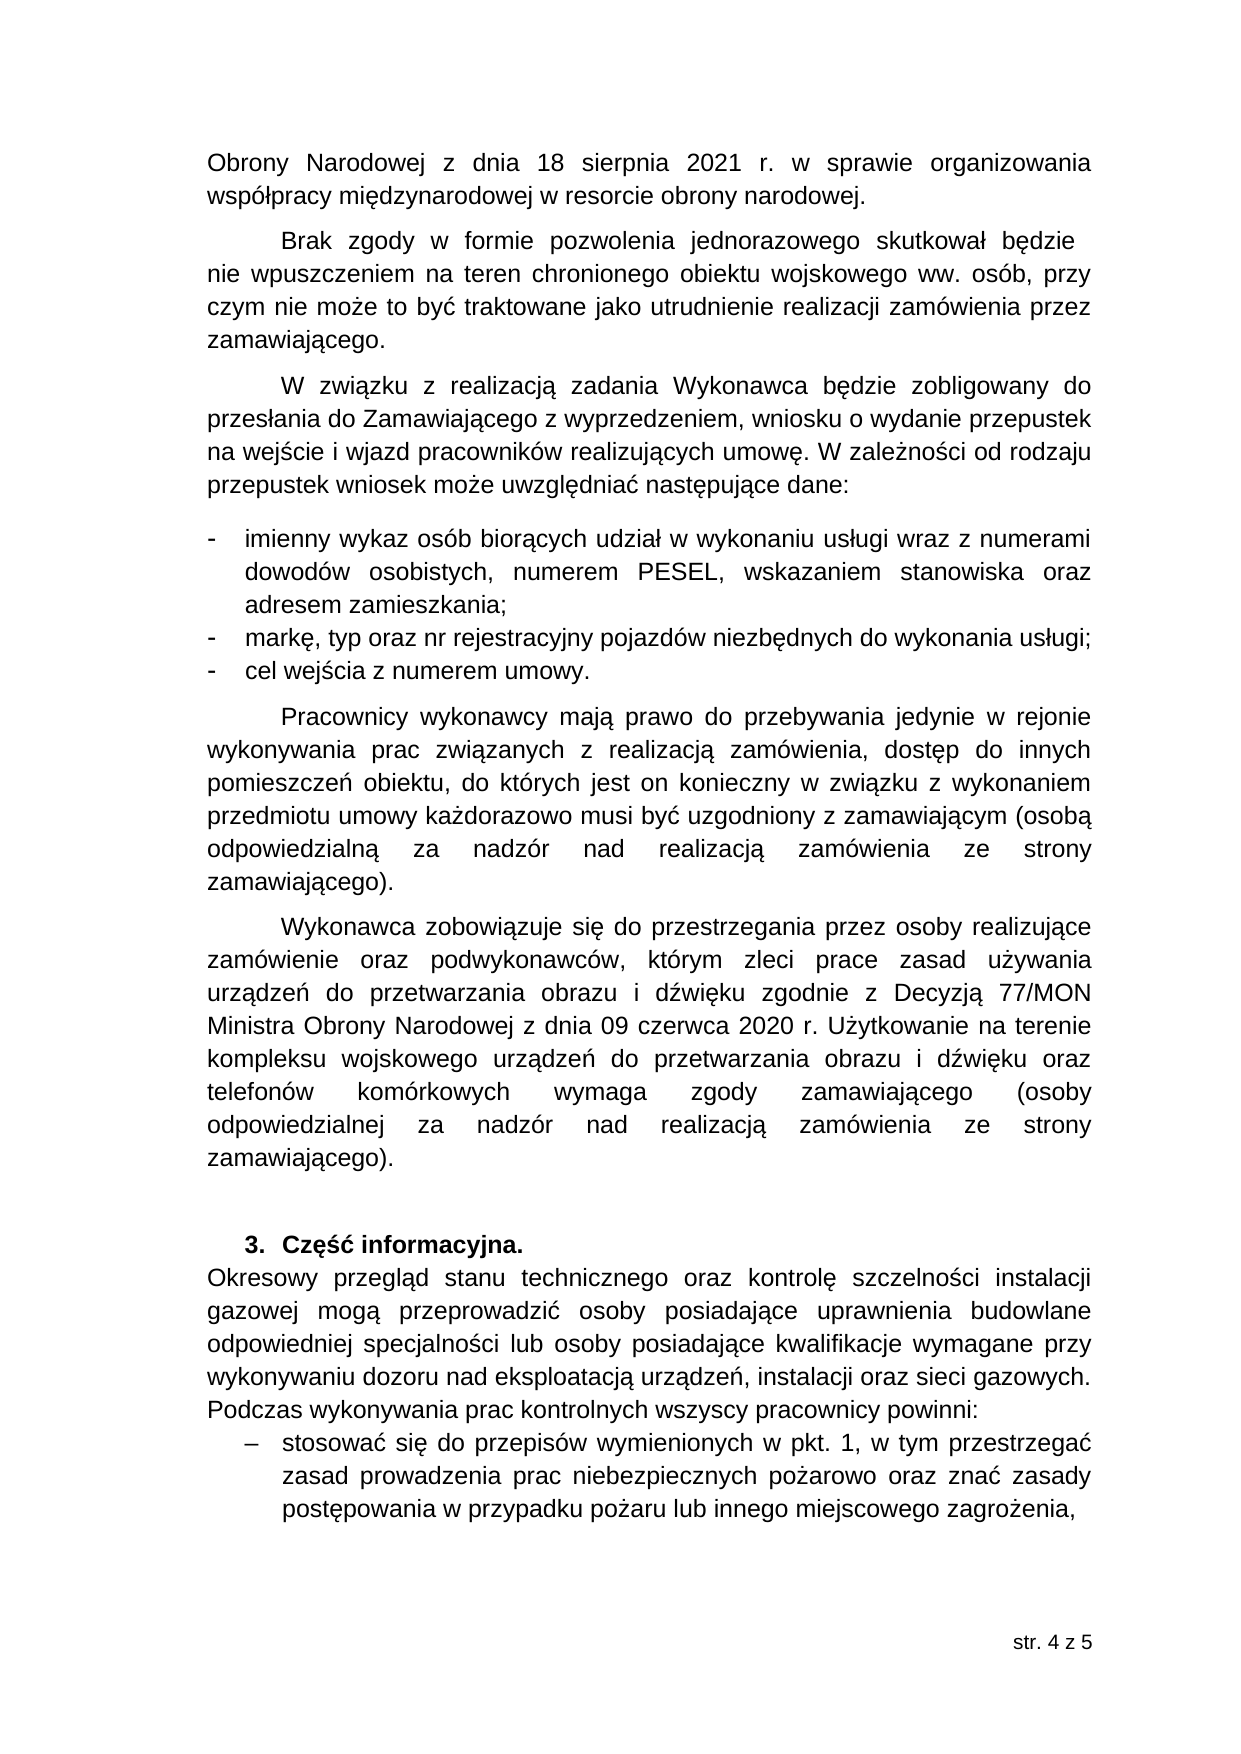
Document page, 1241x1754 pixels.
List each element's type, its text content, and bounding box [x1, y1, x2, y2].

text Brak zgody w formie pozwolenia jednorazowego skutkował będzie nie wpuszczeniem na teren chronionego obiektu wojskowego ww. osób, przy czym nie może to być traktowane jako utrudnienie realizacji zamówienia przez zamawiającego. [207, 226, 1093, 354]
text Pracownicy wykonawcy mają prawo do przebywania jedynie w rejonie wykonywania prac związanych z realizacją zamówienia, dostęp do innych pomieszczeń obiektu, do których jest on konieczny w związku z wykonaniem przedmiotu umowy każdorazowo musi być uzgodniony z zamawiającym (osobą odpowiedzialną za nadzór nad realizacją zamówienia ze strony zamawiającego). [207, 702, 1093, 895]
list Część informacyjna. [244, 1230, 1093, 1259]
list imienny wykaz osób biorących udział w wykonaniu usługi wraz z numerami dowodów osobistych, numerem PESEL, wskazaniem stanowiska oraz adresem zamieszkania; [207, 524, 1093, 618]
text W związku z realizacją zadania Wykonawca będzie zobligowany do przesłania do Zamawiającego z wyprzedzeniem, wniosku o wydanie przepustek na wejście i wjazd pracowników realizujących umowę. W zależności od rodzaju przepustek wniosek może uwzględniać następujące dane: [207, 371, 1093, 498]
list markę, typ oraz nr rejestracyjny pojazdów niezbędnych do wykonania usługi; [207, 623, 1093, 652]
text Okresowy przegląd stanu technicznego oraz kontrolę szczelności instalacji gazowej mogą przeprowadzić osoby posiadające uprawnienia budowlane odpowiedniej specjalności lub osoby posiadające kwalifikacje wymagane przy wykonywaniu dozoru nad eksploatacją urządzeń, instalacji oraz sieci gazowych. Podczas wykonywania prac kontrolnych wszyscy pracownicy powinni: [207, 1263, 1093, 1424]
text Obrony Narodowej z dnia 18 sierpnia 2021 r. w sprawie organizowania współpracy międzynarodowej w resorcie obrony narodowej. [207, 148, 1093, 209]
list stosować się do przepisów wymienionych w pkt. 1, w tym przestrzegać zasad prowadzenia prac niebezpiecznych pożarowo oraz znać zasady postępowania w przypadku pożaru lub innego miejscowego zagrożenia, [244, 1428, 1093, 1523]
list cel wejścia z numerem umowy. [207, 656, 1093, 685]
text Wykonawca zobowiązuje się do przestrzegania przez osoby realizujące zamówienie oraz podwykonawców, którym zleci prace zasad używania urządzeń do przetwarzania obrazu i dźwięku zgodnie z Decyzją 77/MON Ministra Obrony Narodowej z dnia 09 czerwca 2020 r. Użytkowanie na terenie kompleksu wojskowego urządzeń do przetwarzania obrazu i dźwięku oraz telefonów komórkowych wymaga zgody zamawiającego (osoby odpowiedzialnej za nadzór nad realizacją zamówienia ze strony zamawiającego). [207, 912, 1093, 1172]
